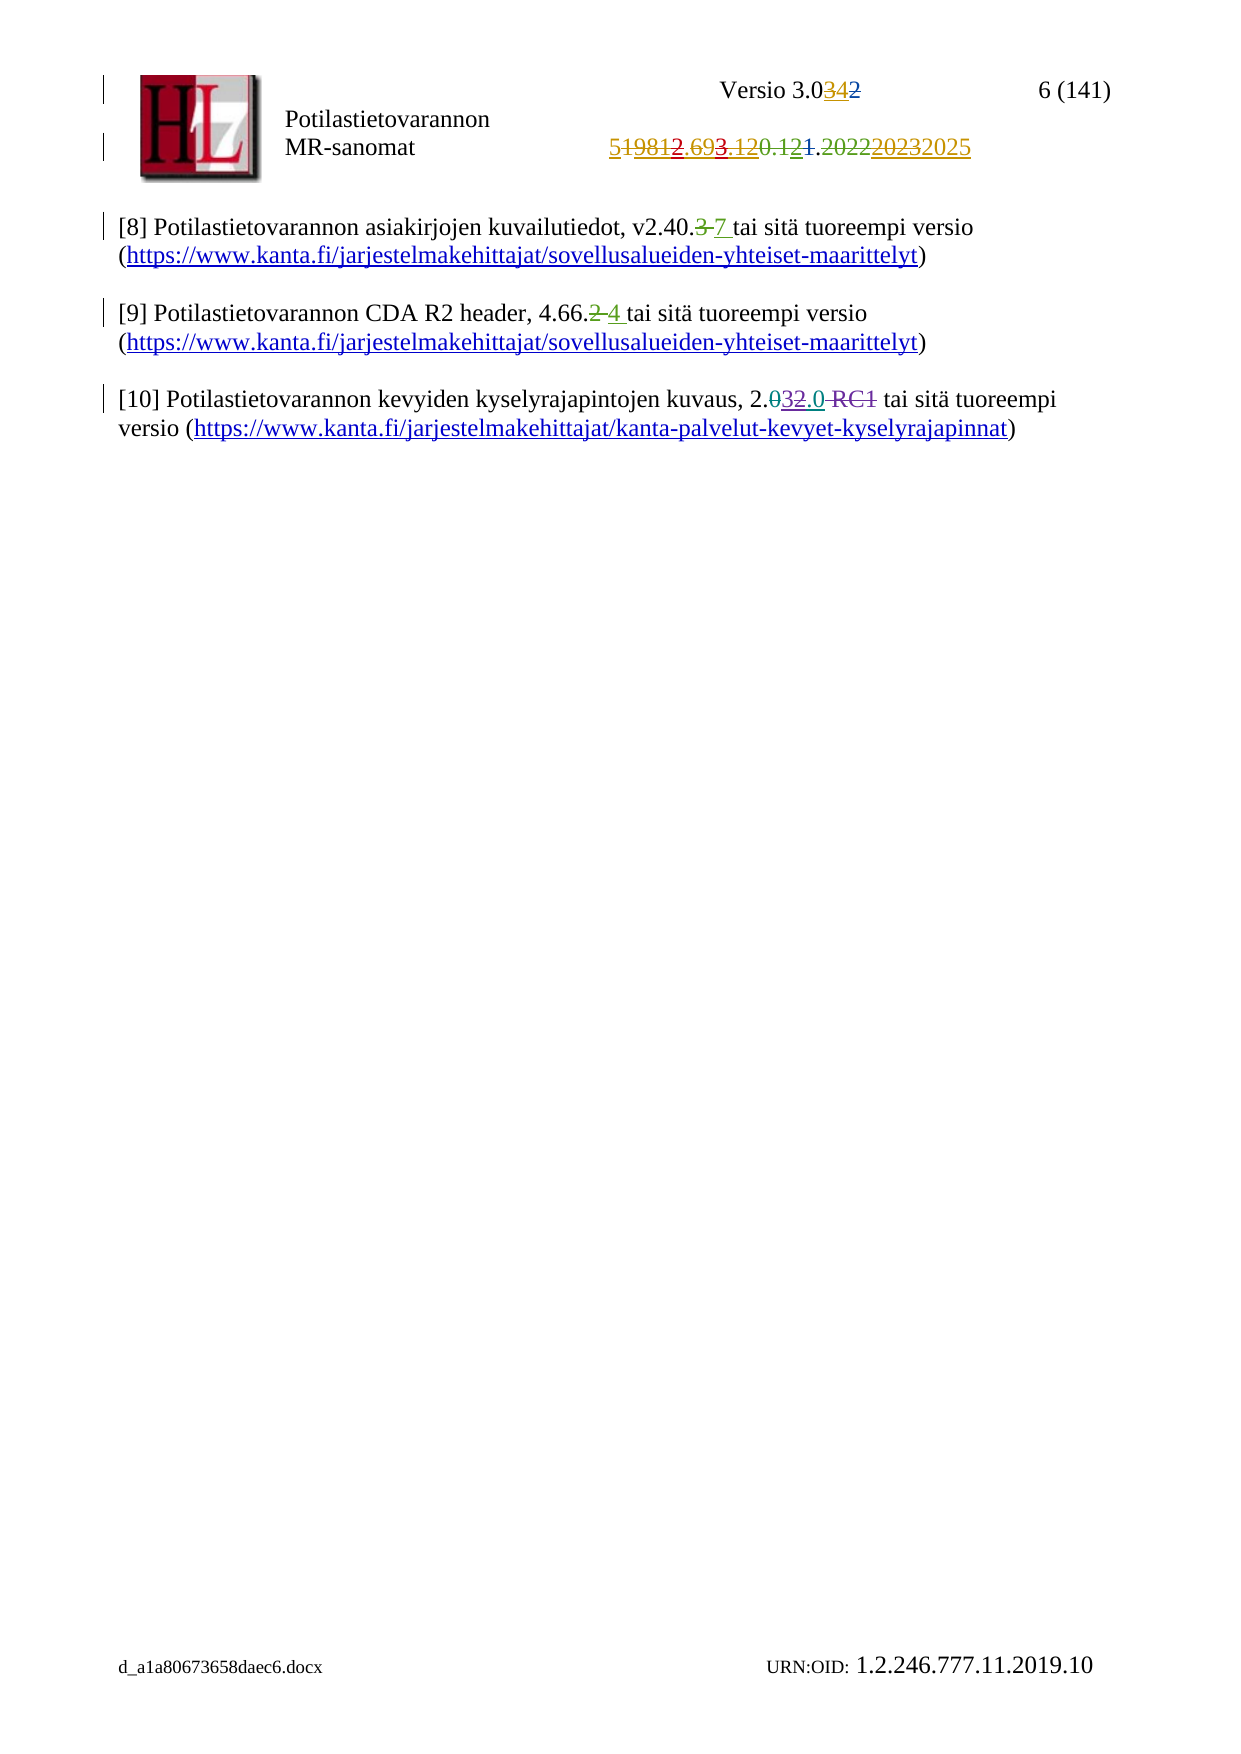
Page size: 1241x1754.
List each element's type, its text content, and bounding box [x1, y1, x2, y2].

picture [140, 75, 263, 183]
text [9] Potilastietovarannon CDA R2 header, 4.66.tai sitä tuoreempi versio (https://www.kanta.fi/jarjestelmakehittajat/sovellusalueiden-yhteiset-maarittelyt) [118, 298, 1122, 355]
text [8] Potilastietovarannon asiakirjojen kuvailutiedot, v2.40.tai sitä tuoreempi versio (https://www.kanta.fi/jarjestelmakehittajat/sovellusalueiden-yhteiset-maarittelyt) [118, 212, 1122, 269]
text [10] Potilastietovarannon kevyiden kyselyrajapintojen kuvaus, 2. tai sitä tuoreempi versio (https://www.kanta.fi/jarjestelmakehittajat/kanta-palvelut-kevyet-kyselyrajapinnat) [118, 384, 1122, 442]
